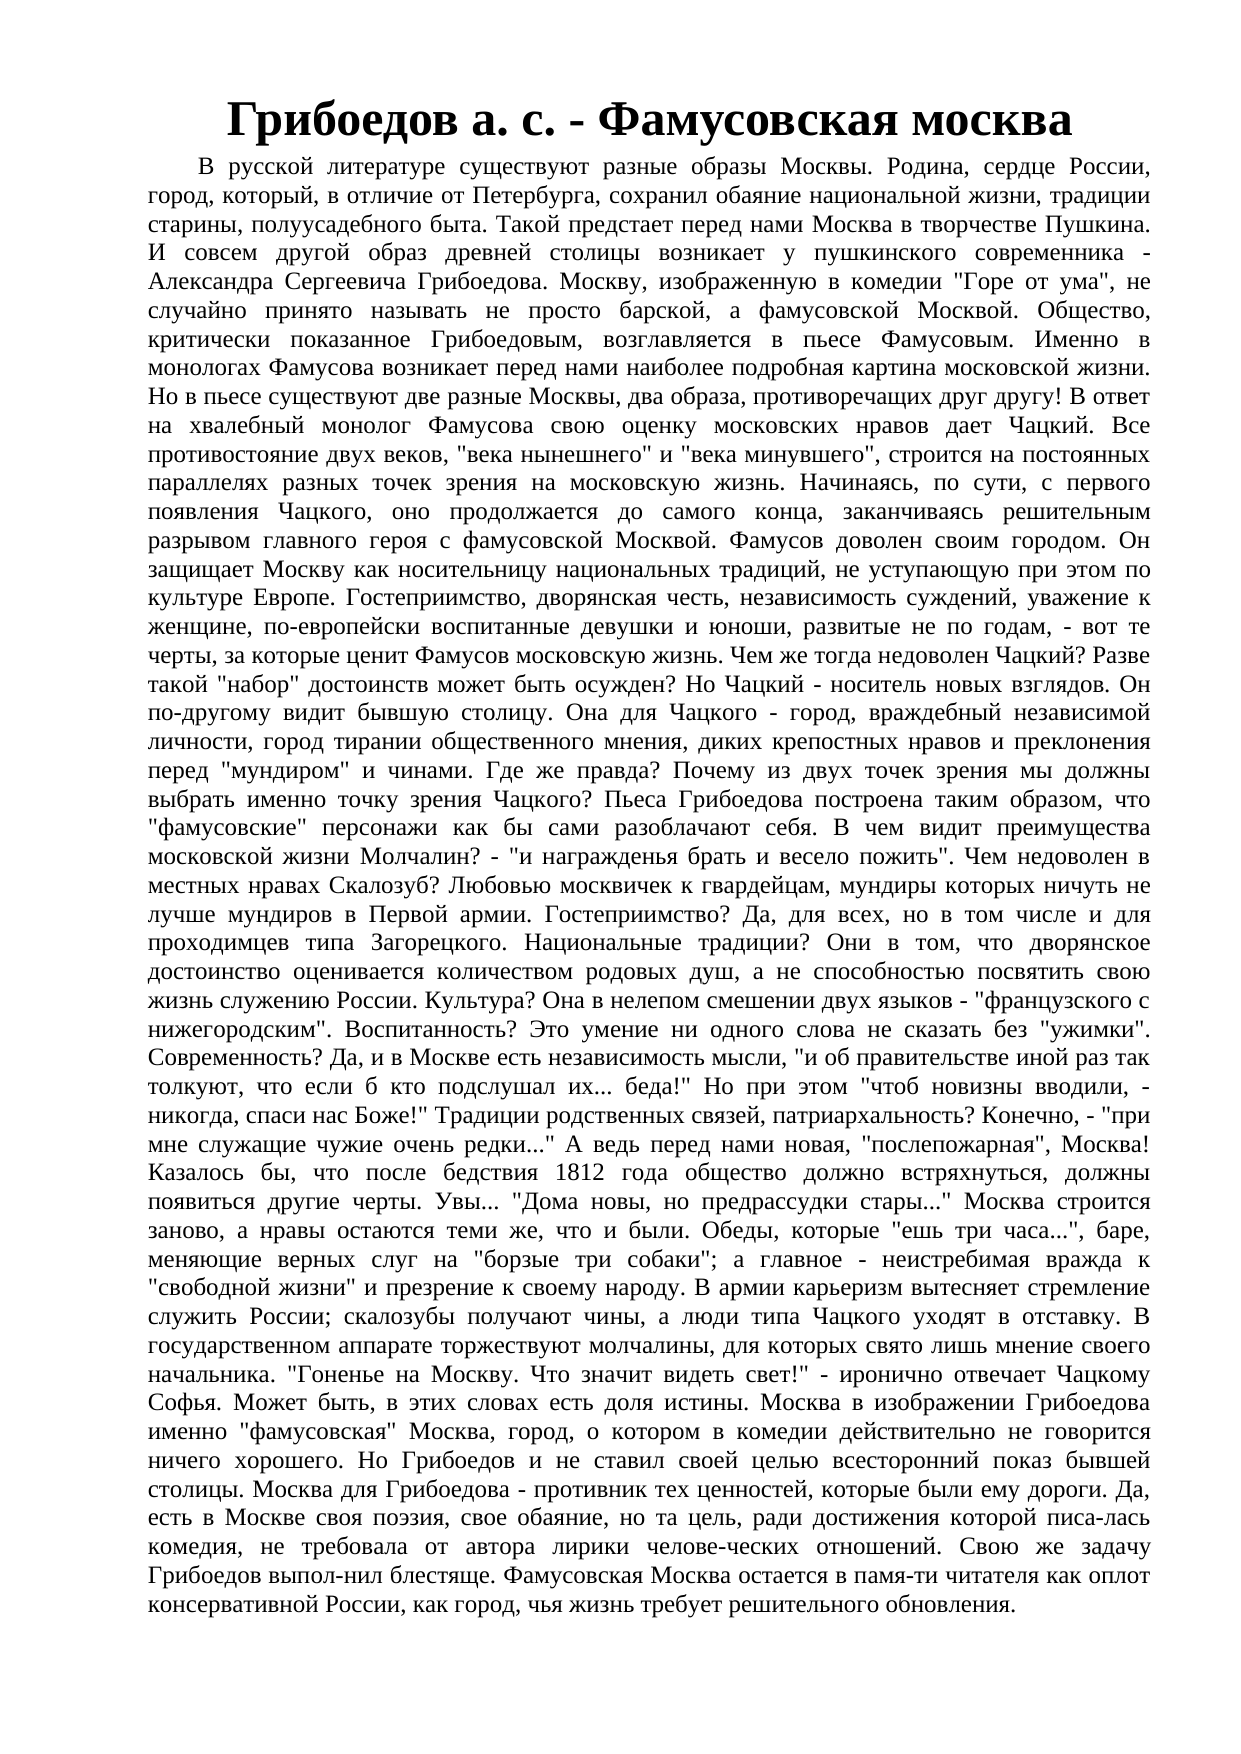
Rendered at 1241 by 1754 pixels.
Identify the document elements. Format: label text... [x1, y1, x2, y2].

subtitle Грибоедов а. с. - Фамусовская москва [148, 88, 1152, 146]
text В русской литературе существуют разные образы Москвы. Родина, сердце России, город, который, в отличие от Петербурга, сохранил обаяние национальной жизни, традиции старины, полуусадебного быта. Такой предстает перед нами Москва в творчестве Пушкина. И совсем другой образ древней столицы возникает у пушкинского современника - Александра Сергеевича Грибоедова. Москву, изображенную в комедии "Горе от ума", не случайно принято называть не просто барской, а фамусовской Москвой. Общество, критически показанное Грибоедовым, возглавляется в пьесе Фамусовым. Именно в монологах Фамусова возникает перед нами наиболее подробная картина московской жизни. Но в пьесе существуют две разные Москвы, два образа, противоречащих друг другу! В ответ на хвалебный монолог Фамусова свою оценку московских нравов дает Чацкий. Все противостояние двух веков, "века нынешнего" и "века минувшего", строится на постоянных параллелях разных точек зрения на московскую жизнь. Начинаясь, по сути, с первого появления Чацкого, оно продолжается до самого конца, заканчиваясь решительным разрывом главного героя с фамусовской Москвой. Фамусов доволен своим городом. Он защищает Москву как носительницу национальных традиций, не уступающую при этом по культуре Европе. Гостеприимство, дворянская честь, независимость суждений, уважение к женщине, по-европейски воспитанные девушки и юноши, развитые не по годам, - вот те черты, за которые ценит Фамусов московскую жизнь. Чем же тогда недоволен Чацкий? Разве такой "набор" достоинств может быть осужден? Но Чацкий - носитель новых взглядов. Он по-другому видит бывшую столицу. Она для Чацкого - город, враждебный независимой личности, город тирании общественного мнения, диких крепостных нравов и преклонения перед "мундиром" и чинами. Где же правда? Почему из двух точек зрения мы должны выбрать именно точку зрения Чацкого? Пьеса Грибоедова построена таким образом, что "фамусовские" персонажи как бы сами разоблачают себя. В чем видит преимущества московской жизни Молчалин? - "и награжденья брать и весело пожить". Чем недоволен в местных нравах Скалозуб? Любовью москвичек к гвардейцам, мундиры которых ничуть не лучше мундиров в Первой армии. Гостеприимство? Да, для всех, но в том числе и для проходимцев типа Загорецкого. Национальные традиции? Они в том, что дворянское достоинство оценивается количеством родовых душ, а не способностью посвятить свою жизнь служению России. Культура? Она в нелепом смешении двух языков - "французского с нижегородским". Воспитанность? Это умение ни одного слова не сказать без "ужимки". Современность? Да, и в Москве есть независимость мысли, "и об правительстве иной раз так толкуют, что если б кто подслушал их... беда!" Но при этом "чтоб новизны вводили, - никогда, спаси нас Боже!" Традиции родственных связей, патриархальность? Конечно, - "при мне служащие чужие очень редки..." А ведь перед нами новая, "послепожарная", Москва! Казалось бы, что после бедствия 1812 года общество должно встряхнуться, должны появиться другие черты. Увы... "Дома новы, но предрассудки стары..." Москва строится заново, а нравы остаются теми же, что и были. Обеды, которые "ешь три часа...", баре, меняющие верных слуг на "борзые три собаки"; а главное - неистребимая вражда к "свободной жизни" и презрение к своему народу. В армии карьеризм вытесняет стремление служить России; скалозубы получают чины, а люди типа Чацкого уходят в отставку. В государственном аппарате торжествуют молчалины, для которых свято лишь мнение своего начальника. "Гоненье на Москву. Что значит видеть свет!" - иронично отвечает Чацкому Софья. Может быть, в этих словах есть доля истины. Москва в изображении Грибоедова именно "фамусовская" Москва, город, о котором в комедии действительно не говорится ничего хорошего. Но Грибоедов и не ставил своей целью всесторонний показ бывшей столицы. Москва для Грибоедова - противник тех ценностей, которые были ему дороги. Да, есть в Москве своя поэзия, свое обаяние, но та цель, ради достижения которой писа-лась комедия, не требовала от автора лирики челове-ческих отношений. Свою же задачу Грибоедов выпол-нил блестяще. Фамусовская Москва остается в памя-ти читателя как оплот консервативной России, как город, чья жизнь требует решительного обновления. [148, 151, 1152, 1617]
